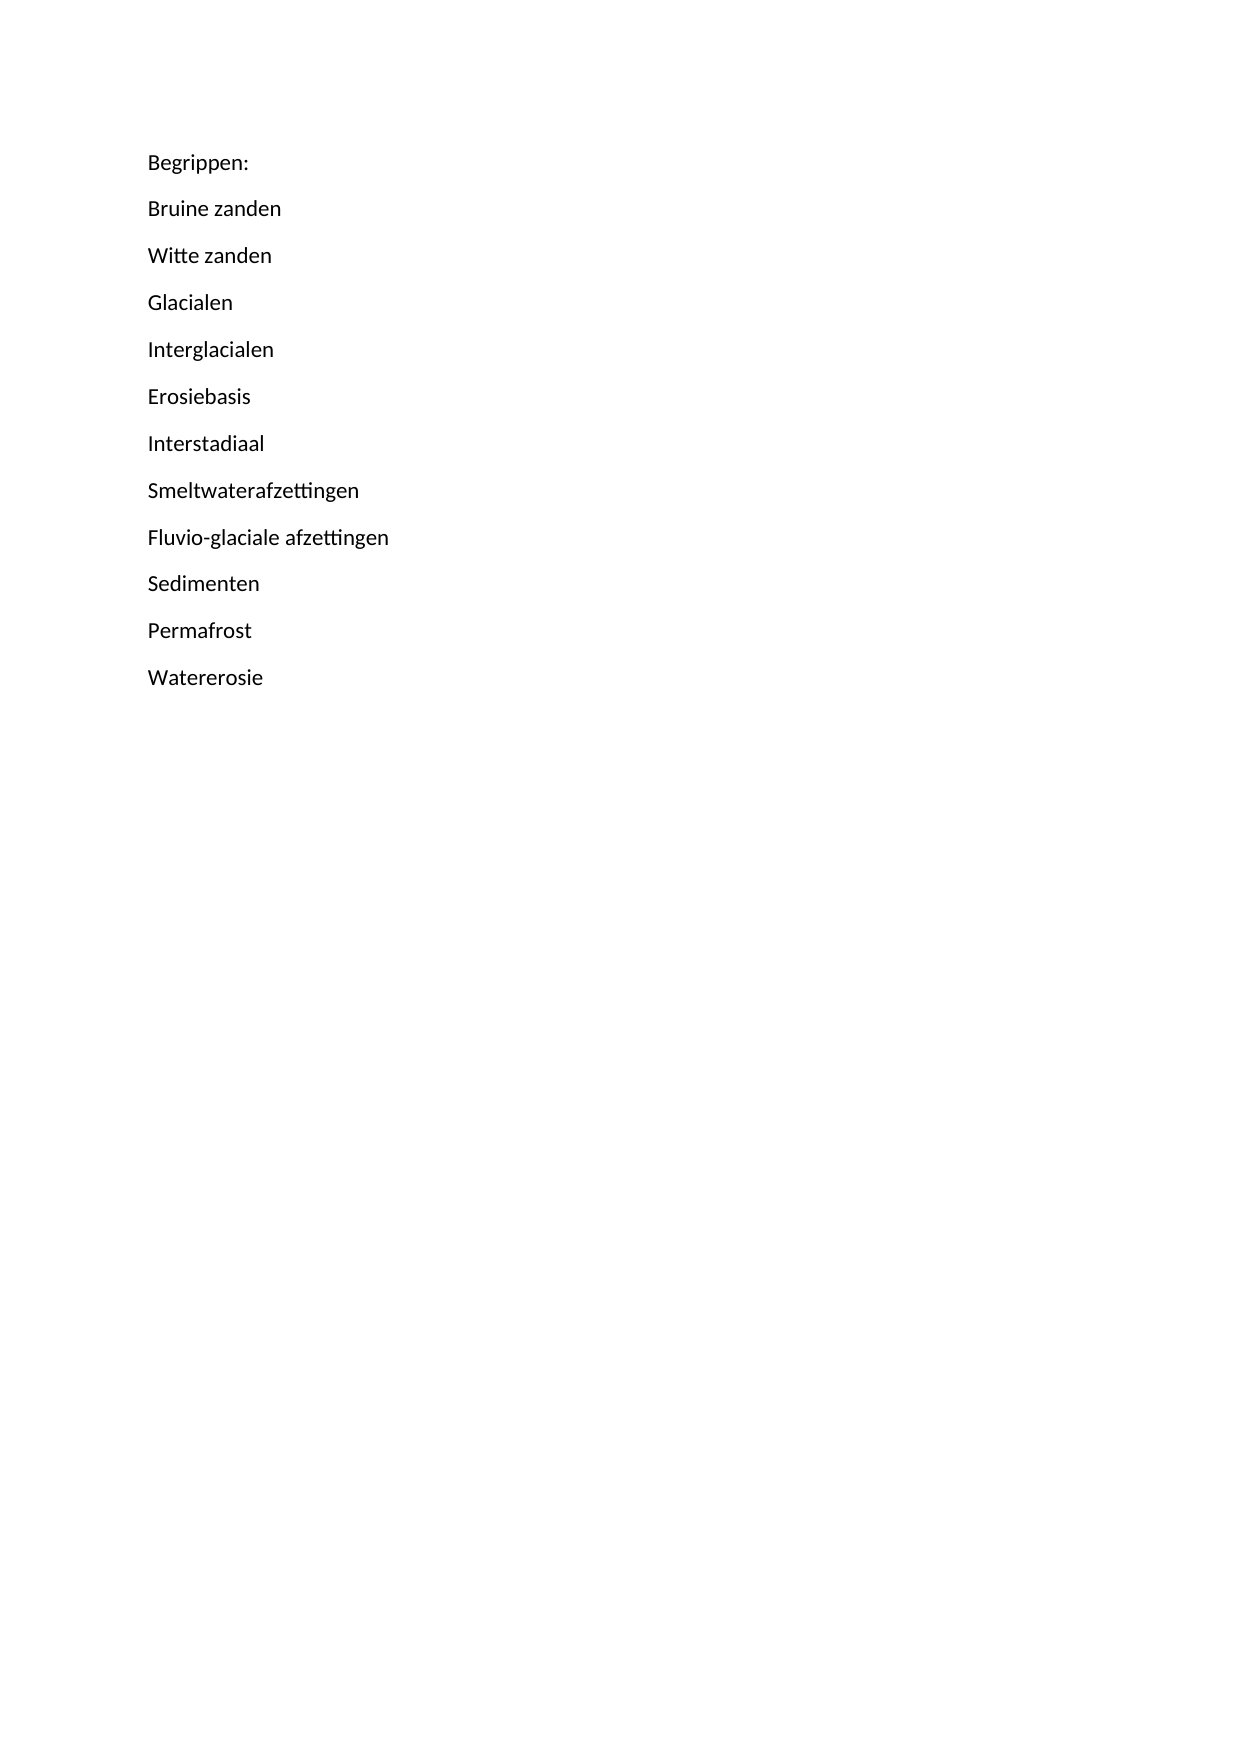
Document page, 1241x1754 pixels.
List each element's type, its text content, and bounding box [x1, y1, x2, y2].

text Smeltwaterafzettingen [148, 476, 1093, 504]
text Erosiebasis [148, 382, 1093, 410]
text Fluvio-glaciale afzettingen [148, 523, 1093, 551]
text Witte zanden [148, 241, 1093, 269]
text Begrippen: [148, 148, 1093, 176]
text Permafrost [148, 616, 1093, 644]
text Watererosie [148, 663, 1093, 691]
text Bruine zanden [148, 194, 1093, 222]
text Interstadiaal [148, 429, 1093, 457]
text Interglacialen [148, 335, 1093, 363]
text Sedimenten [148, 569, 1093, 597]
text Glacialen [148, 288, 1093, 316]
